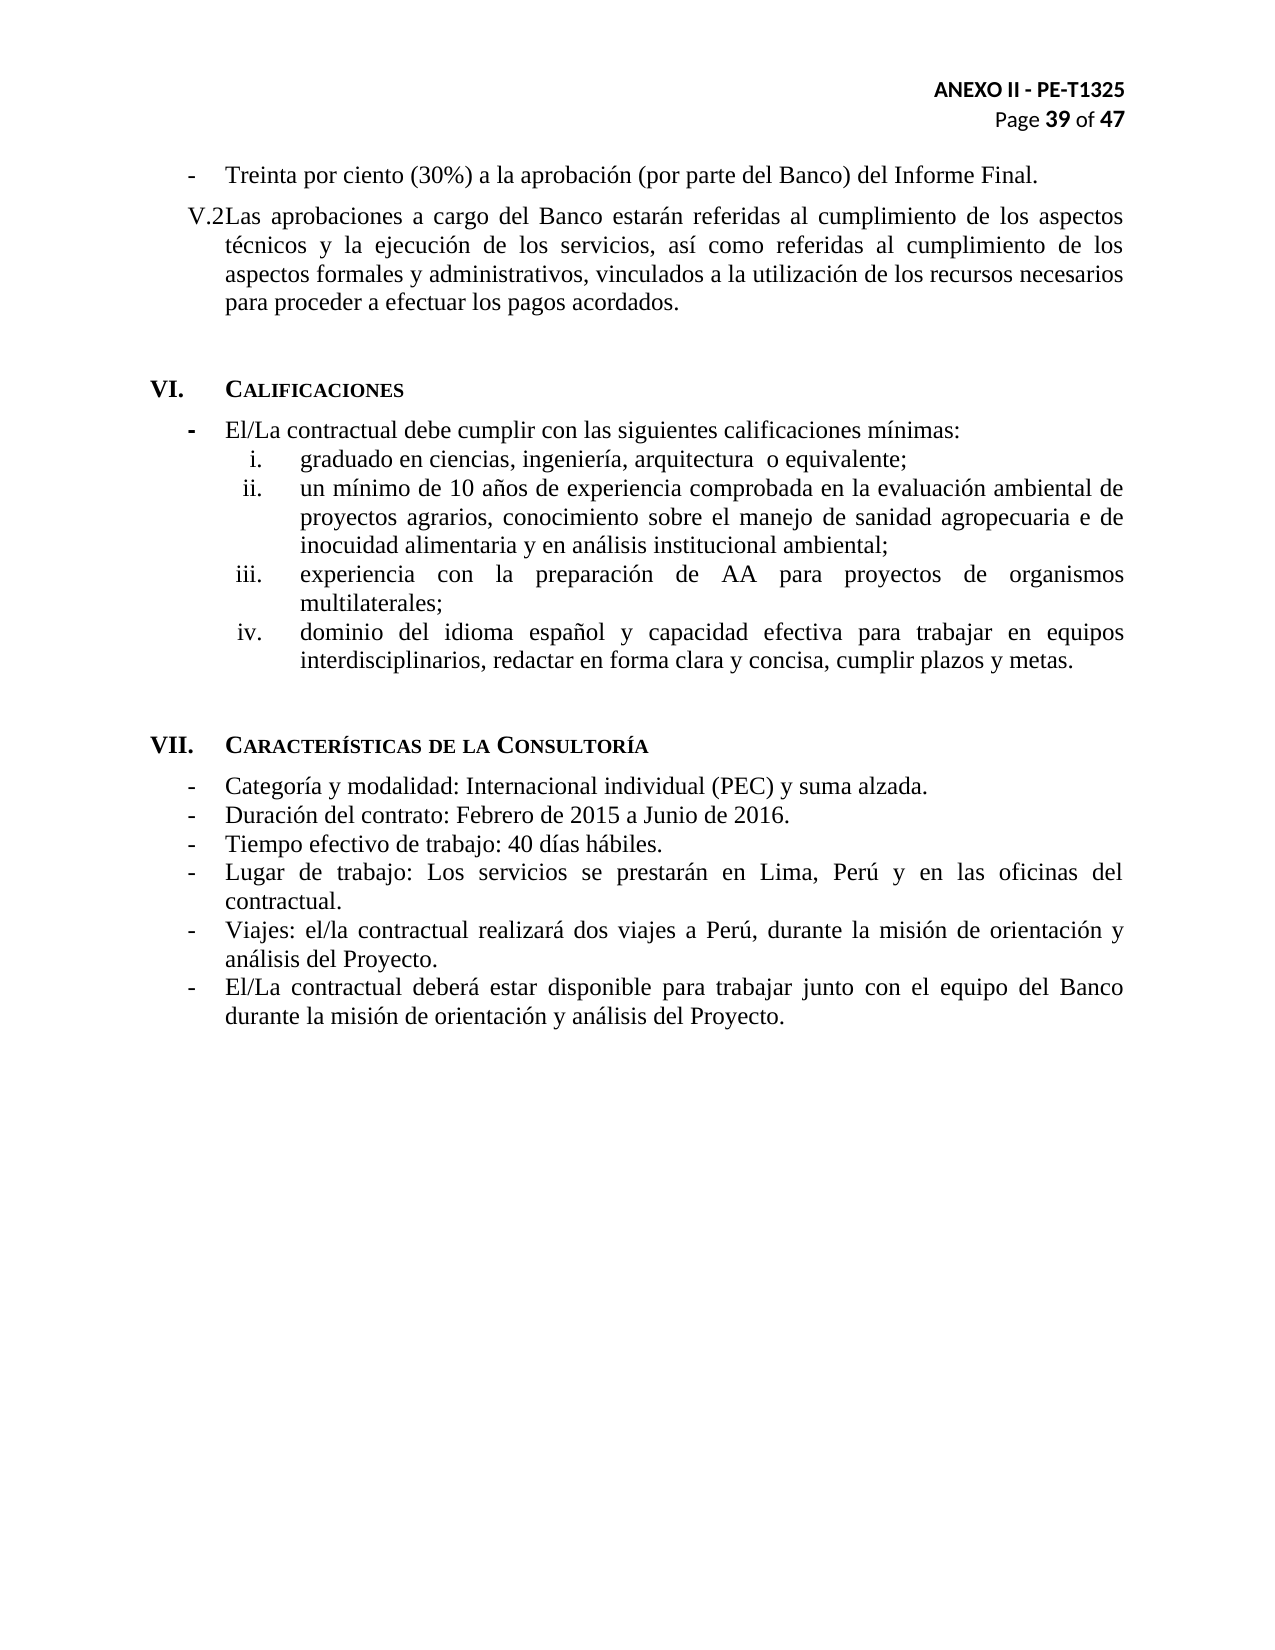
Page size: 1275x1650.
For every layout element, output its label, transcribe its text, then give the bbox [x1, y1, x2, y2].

list Lugar de trabajo: Los servicios se prestarán en Lima, Perú y en las oficinas del contractual. [187, 857, 1125, 915]
list Las aprobaciones a cargo del Banco estarán referidas al cumplimiento de los aspectos técnicos y la ejecución de los servicios, así como referidas al cumplimiento de los aspectos formales y administrativos, vinculados a la utilización de los recursos necesarios para proceder a efectuar los pagos acordados. [187, 201, 1125, 316]
list El/La contractual deberá estar disponible para trabajar junto con el equipo del Banco durante la misión de orientación y análisis del Proyecto. [187, 972, 1125, 1030]
list Calificaciones [150, 374, 1125, 403]
list un mínimo de 10 años de experiencia comprobada en la evaluación ambiental de proyectos agrarios, conocimiento sobre el manejo de sanidad agropecuaria e de inocuidad alimentaria y en análisis institucional ambiental; [262, 473, 1125, 559]
list Treinta por ciento (30%) a la aprobación (por parte del Banco) del Informe Final. [187, 160, 1125, 189]
list graduado en ciencias, ingeniería, arquitectura o equivalente; [262, 444, 1125, 473]
list experiencia con la preparación de AA para proyectos de organismos multilaterales; [262, 559, 1125, 617]
list Características de la Consultoría [150, 730, 1125, 759]
list El/La contractual debe cumplir con las siguientes calificaciones mínimas: [187, 415, 1125, 444]
list Viajes: el/la contractual realizará dos viajes a Perú, durante la misión de orientación y análisis del Proyecto. [187, 915, 1125, 972]
list Duración del contrato: Febrero de 2015 a Junio de 2016. [187, 800, 1125, 829]
list dominio del idioma español y capacidad efectiva para trabajar en equipos interdisciplinarios, redactar en forma clara y concisa, cumplir plazos y metas. [262, 617, 1125, 674]
list Tiempo efectivo de trabajo: 40 días hábiles. [187, 829, 1125, 857]
list Categoría y modalidad: Internacional individual (PEC) y suma alzada. [187, 771, 1125, 800]
